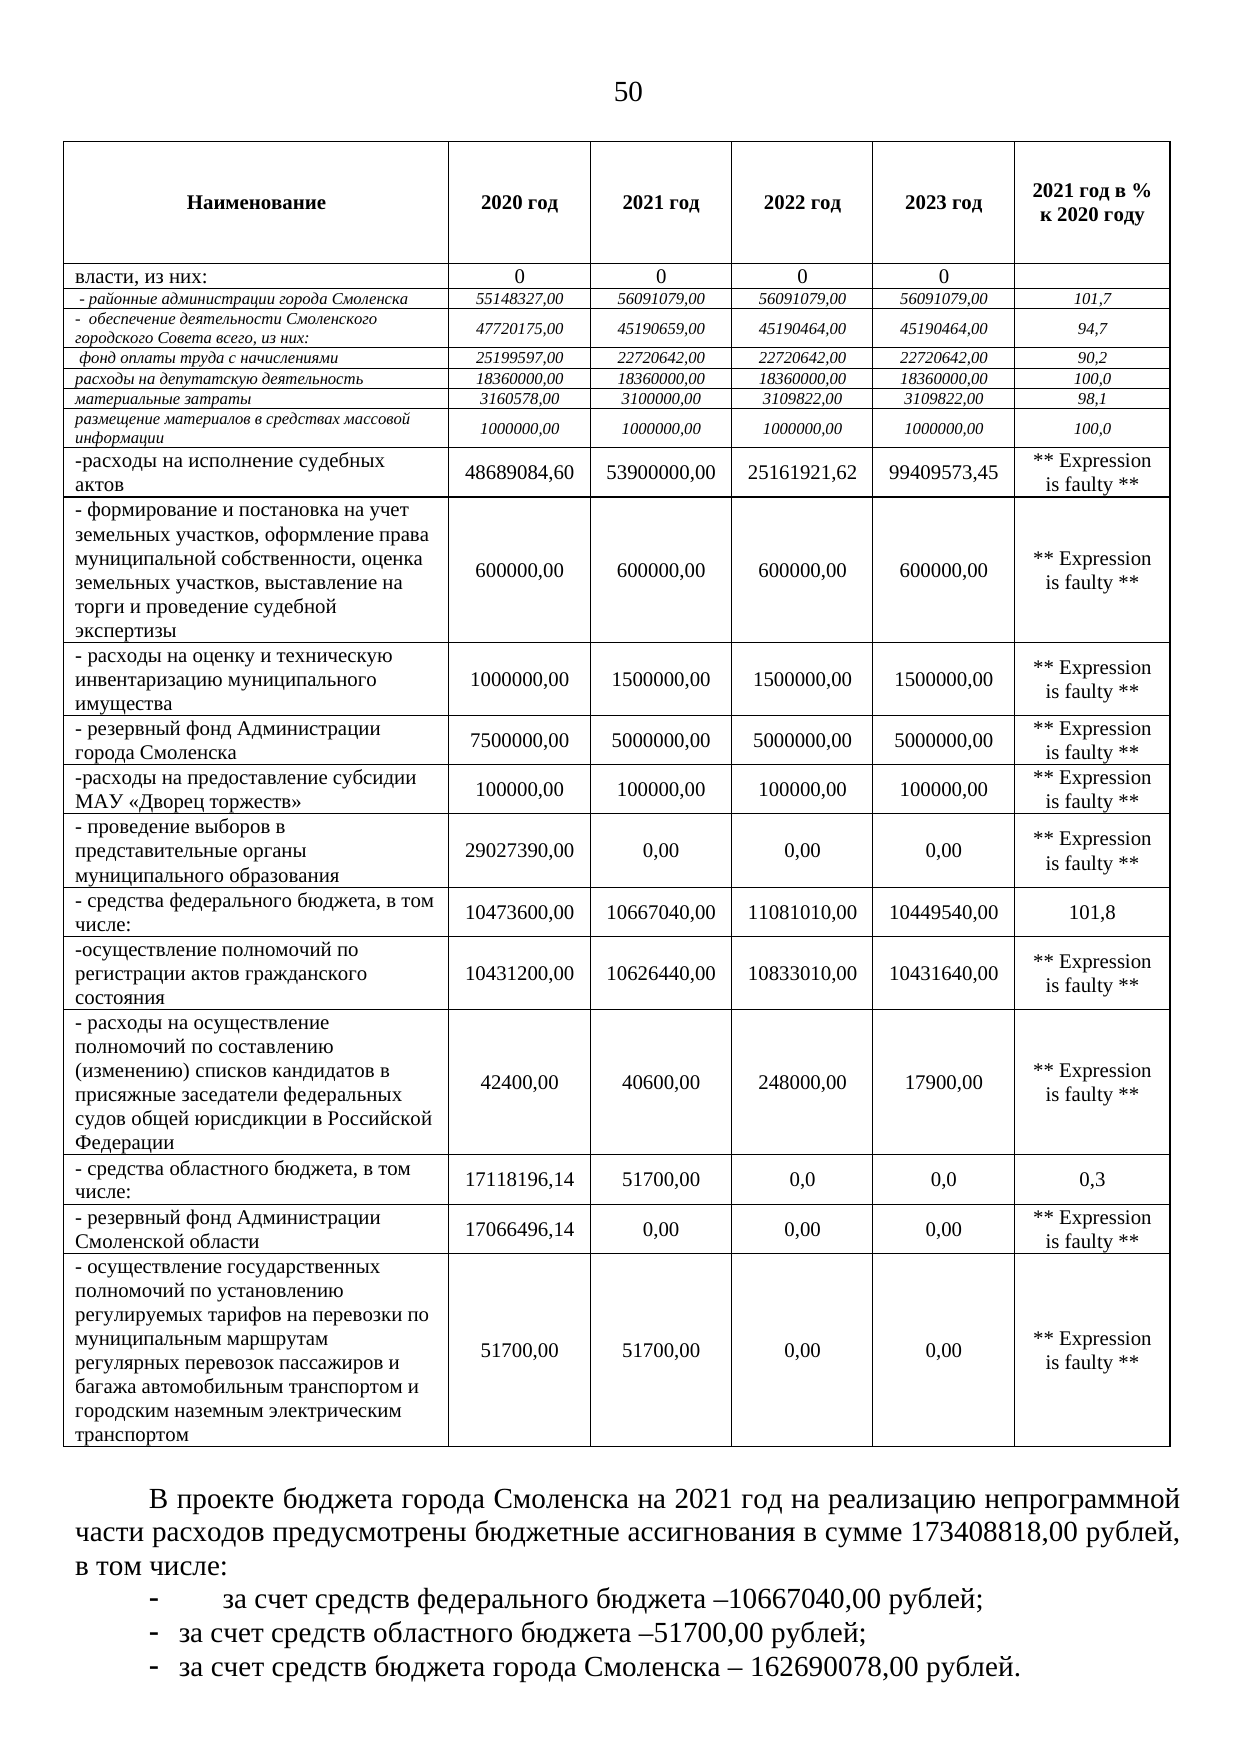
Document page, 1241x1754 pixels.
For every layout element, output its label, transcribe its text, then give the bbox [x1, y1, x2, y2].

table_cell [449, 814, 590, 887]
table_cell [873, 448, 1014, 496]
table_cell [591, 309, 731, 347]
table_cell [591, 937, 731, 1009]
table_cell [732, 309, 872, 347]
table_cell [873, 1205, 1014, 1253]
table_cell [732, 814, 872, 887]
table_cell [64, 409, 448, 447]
table_header 2021 год [591, 142, 731, 262]
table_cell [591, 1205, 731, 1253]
list за счет средств областного бюджета –51700,00 рублей; [75, 1615, 1181, 1649]
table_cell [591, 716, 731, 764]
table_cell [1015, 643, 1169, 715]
text В проекте бюджета города Смоленска на 2021 год на реализацию непрограммной части расходов предусмотрены бюджетные ассигнования в сумме 173408818,00 рублей, в том числе: [75, 1481, 1181, 1581]
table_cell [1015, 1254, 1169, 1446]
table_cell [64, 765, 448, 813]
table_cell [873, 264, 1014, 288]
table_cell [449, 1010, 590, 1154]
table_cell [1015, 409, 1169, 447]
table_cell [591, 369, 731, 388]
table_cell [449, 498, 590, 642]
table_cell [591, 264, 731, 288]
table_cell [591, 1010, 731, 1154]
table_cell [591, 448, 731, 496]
list за счет средств бюджета города Смоленска – 162690078,00 рублей. [75, 1649, 1181, 1682]
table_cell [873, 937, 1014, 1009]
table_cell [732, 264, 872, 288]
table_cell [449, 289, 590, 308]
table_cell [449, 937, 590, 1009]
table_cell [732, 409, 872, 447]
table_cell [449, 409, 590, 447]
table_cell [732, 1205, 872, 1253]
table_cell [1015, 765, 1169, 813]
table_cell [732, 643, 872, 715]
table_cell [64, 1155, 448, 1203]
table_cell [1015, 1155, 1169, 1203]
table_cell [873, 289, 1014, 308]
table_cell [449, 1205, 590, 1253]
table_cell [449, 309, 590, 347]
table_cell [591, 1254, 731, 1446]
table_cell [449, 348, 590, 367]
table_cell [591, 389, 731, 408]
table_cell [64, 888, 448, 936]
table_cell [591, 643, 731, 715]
table_header 2023 год [873, 142, 1014, 262]
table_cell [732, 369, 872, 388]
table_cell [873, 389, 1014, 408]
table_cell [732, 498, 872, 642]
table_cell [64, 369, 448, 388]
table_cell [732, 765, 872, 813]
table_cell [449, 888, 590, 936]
table_header 2020 год [449, 142, 590, 262]
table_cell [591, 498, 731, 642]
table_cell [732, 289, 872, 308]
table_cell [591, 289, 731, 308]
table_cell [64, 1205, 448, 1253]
table_header 2021 год в % к 2020 году [1015, 142, 1169, 262]
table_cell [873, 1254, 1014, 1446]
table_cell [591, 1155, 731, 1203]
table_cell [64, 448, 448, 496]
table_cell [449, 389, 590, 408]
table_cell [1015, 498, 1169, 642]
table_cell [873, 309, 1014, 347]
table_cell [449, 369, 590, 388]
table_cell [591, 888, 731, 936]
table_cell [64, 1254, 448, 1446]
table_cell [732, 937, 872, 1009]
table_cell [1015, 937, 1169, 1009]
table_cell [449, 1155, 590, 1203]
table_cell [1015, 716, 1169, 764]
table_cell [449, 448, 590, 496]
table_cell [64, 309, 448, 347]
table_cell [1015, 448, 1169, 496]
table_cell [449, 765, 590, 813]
table_header Наименование [64, 142, 448, 262]
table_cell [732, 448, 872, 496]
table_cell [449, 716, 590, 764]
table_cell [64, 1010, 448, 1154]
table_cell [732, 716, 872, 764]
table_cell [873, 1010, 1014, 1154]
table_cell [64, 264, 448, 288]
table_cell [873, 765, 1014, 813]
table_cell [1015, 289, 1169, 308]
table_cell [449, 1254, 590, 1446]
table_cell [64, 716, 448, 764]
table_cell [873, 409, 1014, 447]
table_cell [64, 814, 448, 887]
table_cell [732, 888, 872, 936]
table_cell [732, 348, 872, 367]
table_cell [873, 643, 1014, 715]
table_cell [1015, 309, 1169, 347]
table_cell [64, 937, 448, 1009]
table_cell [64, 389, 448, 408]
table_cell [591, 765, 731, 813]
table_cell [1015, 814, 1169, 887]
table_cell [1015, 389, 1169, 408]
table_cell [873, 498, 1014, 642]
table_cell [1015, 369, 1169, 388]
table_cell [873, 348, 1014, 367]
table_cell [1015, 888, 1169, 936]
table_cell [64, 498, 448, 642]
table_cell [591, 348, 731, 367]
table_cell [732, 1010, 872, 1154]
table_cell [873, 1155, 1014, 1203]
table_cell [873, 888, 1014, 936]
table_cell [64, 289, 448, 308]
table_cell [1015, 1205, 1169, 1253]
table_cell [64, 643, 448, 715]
list за счет средств федерального бюджета –10667040,00 рублей; [149, 1581, 1181, 1615]
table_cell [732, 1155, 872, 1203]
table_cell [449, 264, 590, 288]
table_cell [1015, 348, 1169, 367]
table_header 2022 год [732, 142, 872, 262]
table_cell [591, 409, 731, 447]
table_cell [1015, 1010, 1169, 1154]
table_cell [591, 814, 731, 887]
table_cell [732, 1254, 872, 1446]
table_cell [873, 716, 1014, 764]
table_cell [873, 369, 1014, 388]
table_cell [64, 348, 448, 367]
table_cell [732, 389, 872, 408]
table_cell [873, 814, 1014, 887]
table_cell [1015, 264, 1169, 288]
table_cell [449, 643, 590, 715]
